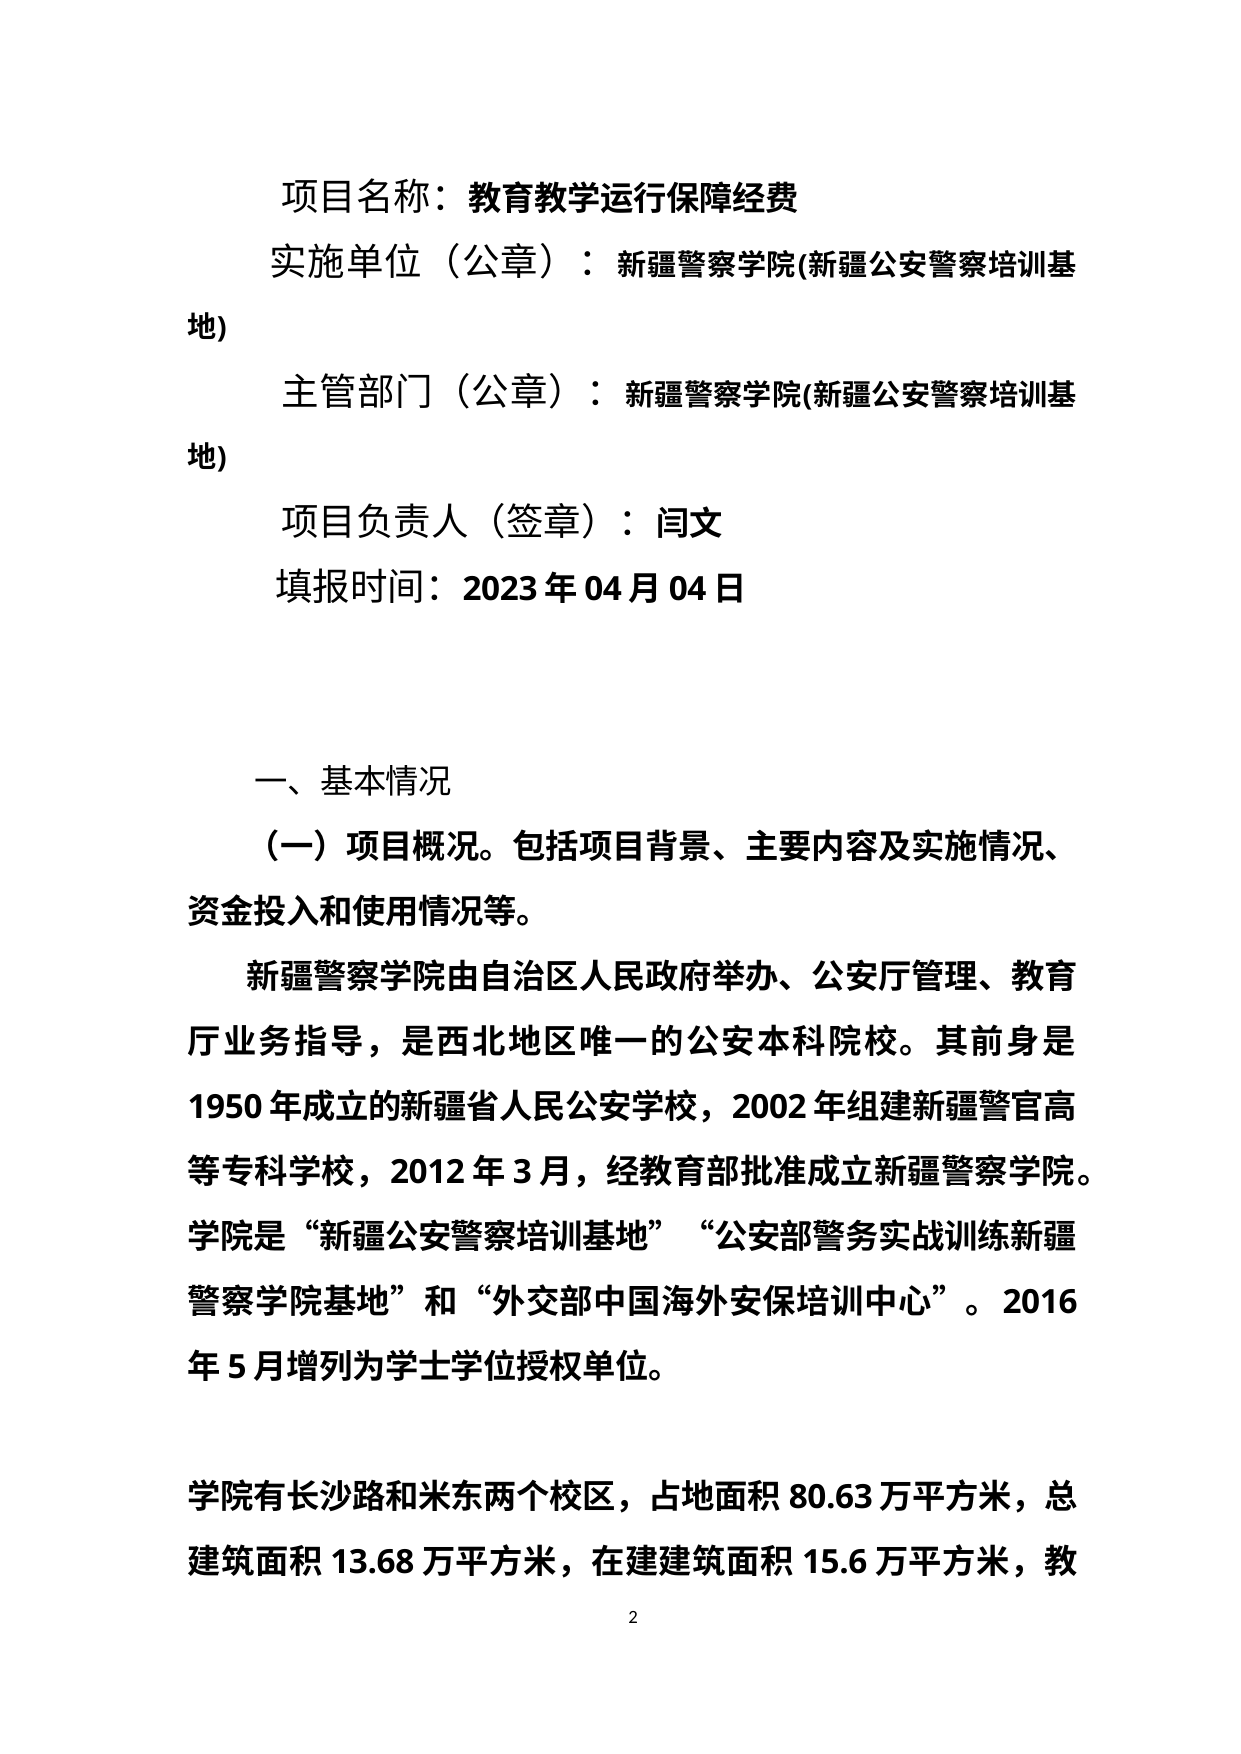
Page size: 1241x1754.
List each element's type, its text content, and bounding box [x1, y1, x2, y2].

text 项目名称：教育教学运行保障经费 [187, 162, 1078, 227]
text 填报时间：2023年04月04日 [216, 552, 1078, 617]
text 项目负责人（签章）：闫文 [187, 487, 1078, 552]
text 实施单位（公章）：新疆警察学院(新疆公安警察培训基地) [187, 227, 1078, 357]
text 主管部门（公章）：新疆警察学院(新疆公安警察培训基地) [187, 357, 1078, 487]
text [187, 942, 1078, 1592]
text （一）项目概况。包括项目背景、主要内容及实施情况、资金投入和使用情况等。 [187, 812, 1078, 942]
text 一、基本情况 [187, 747, 1078, 812]
